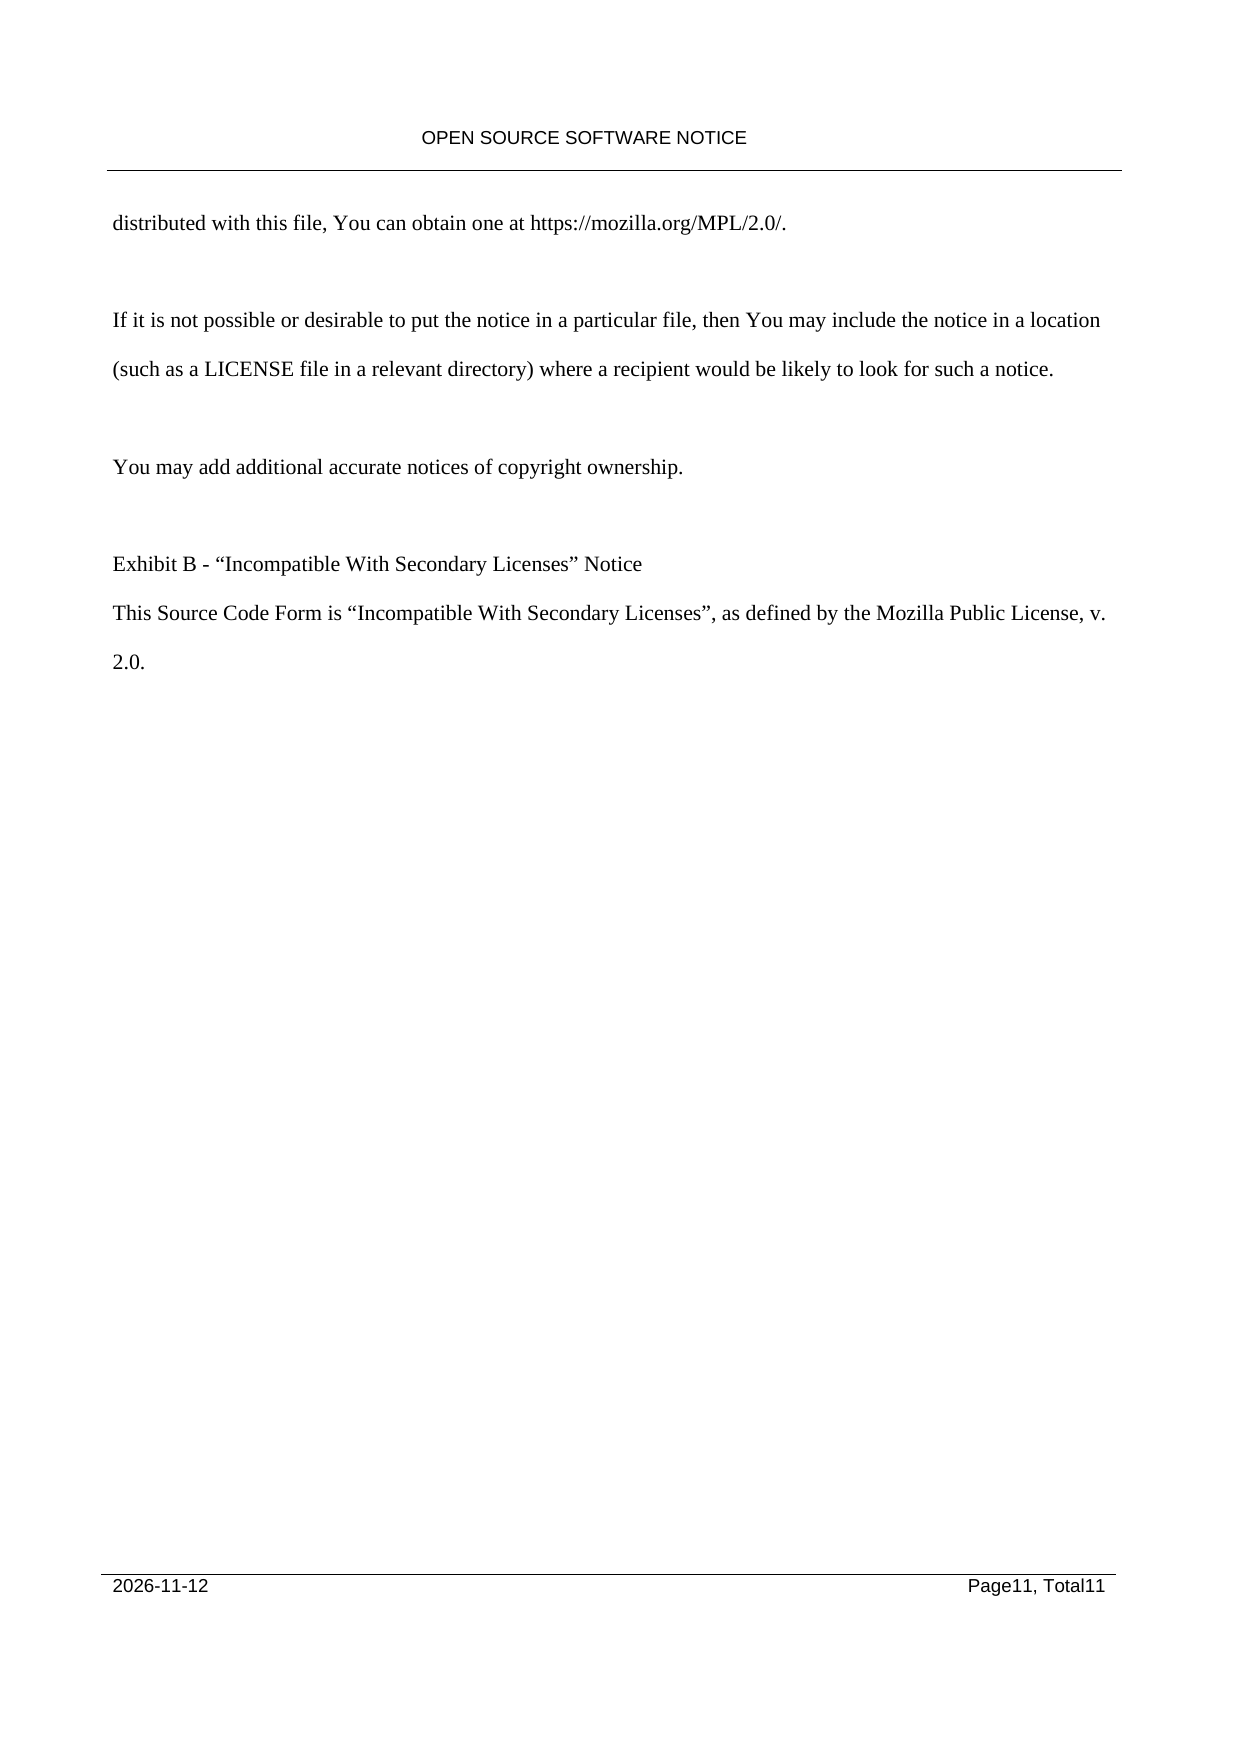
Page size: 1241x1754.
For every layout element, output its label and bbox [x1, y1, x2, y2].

text [112, 206, 1128, 678]
